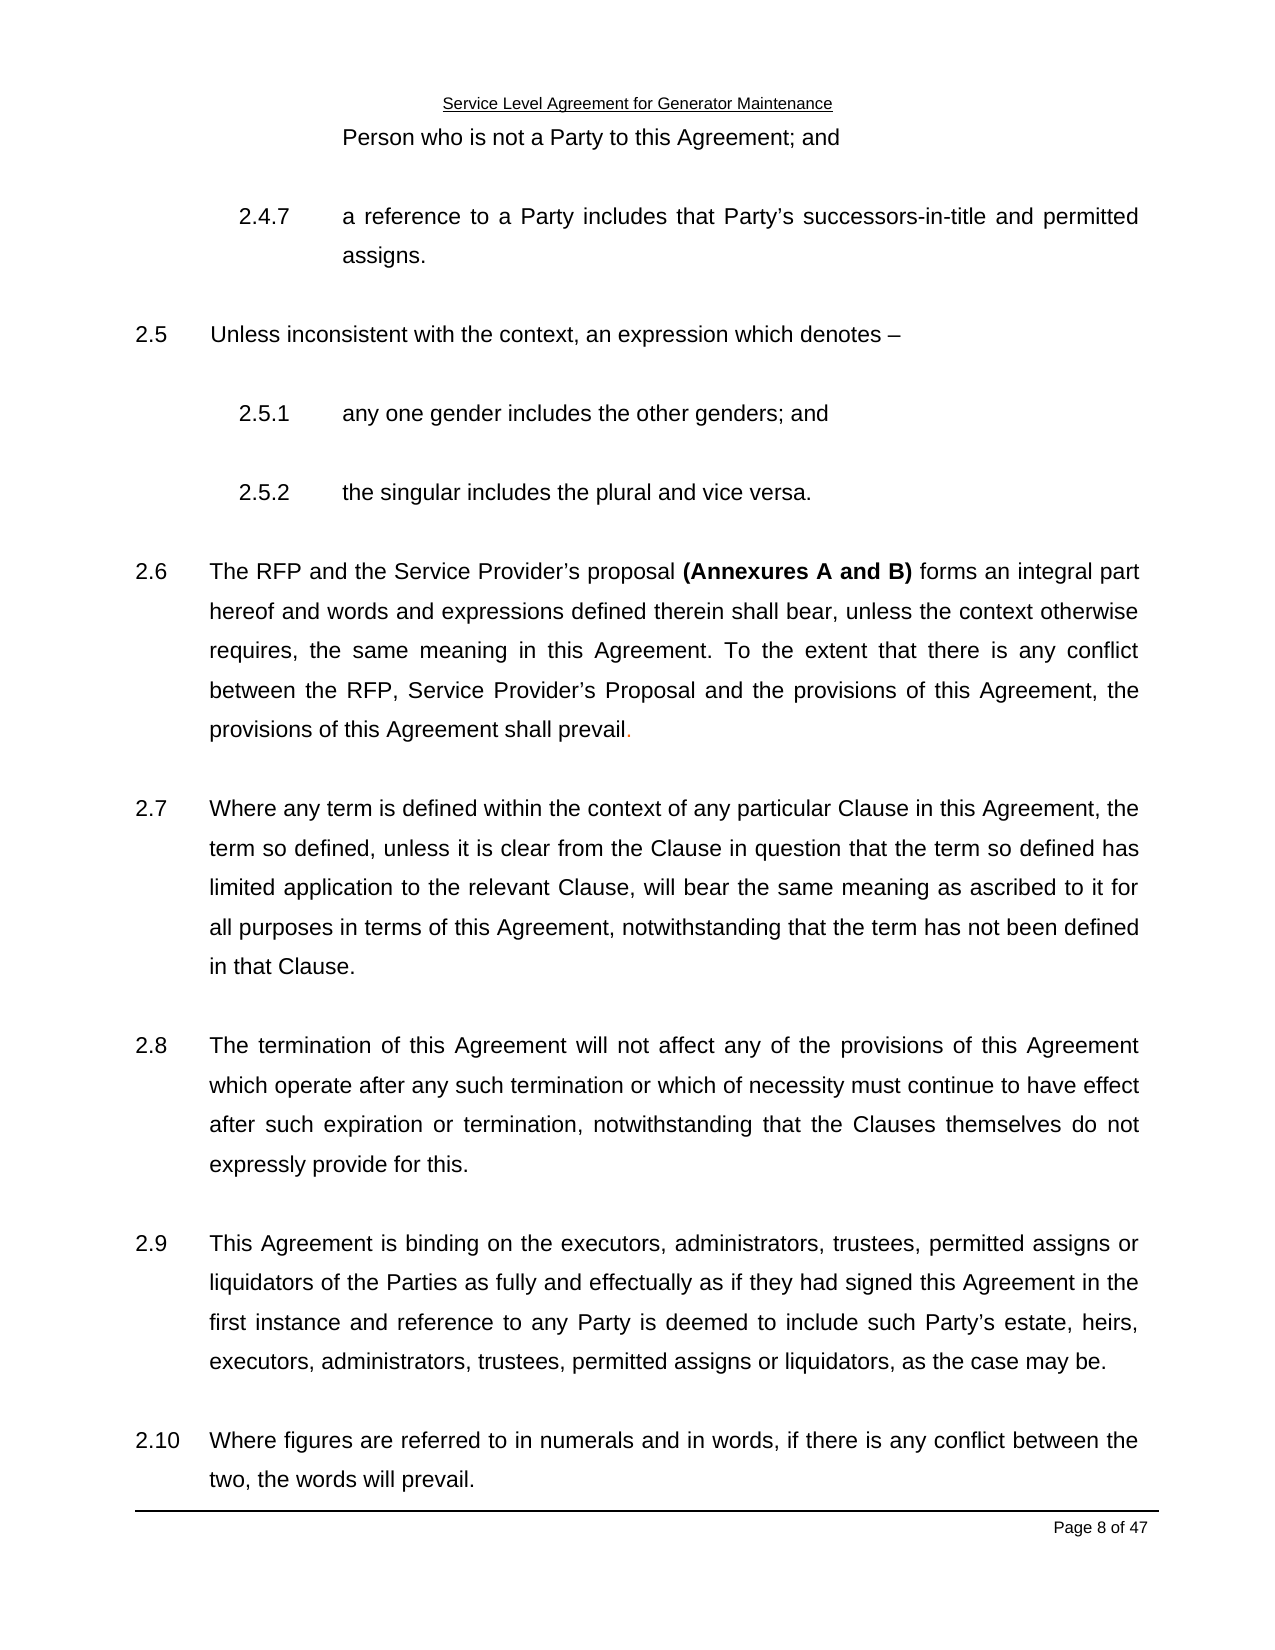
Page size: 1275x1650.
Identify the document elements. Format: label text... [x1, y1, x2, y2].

subtitle Unless inconsistent with the context, an expression which denotes – [135, 321, 1140, 348]
subtitle a reference to a Party includes that Party’s successors-in-title and permitted assigns. [239, 203, 1140, 269]
subtitle Where any term is defined within the context of any particular Clause in this Agreement, the term so defined, unless it is clear from the Clause in question that the term so defined has limited application to the relevant Clause, will bear the same meaning as ascribed to it for all purposes in terms of this Agreement, notwithstanding that the term has not been defined in that Clause. [135, 795, 1140, 979]
subtitle The termination of this Agreement will not affect any of the provisions of this Agreement which operate after any such termination or which of necessity must continue to have effect after such expiration or termination, notwithstanding that the Clauses themselves do not expressly provide for this. [135, 1032, 1140, 1177]
subtitle the singular includes the plural and vice versa. [239, 479, 1140, 506]
subtitle The RFP and the Service Provider’s proposal (Annexures A and B) forms an integral part hereof and words and expressions defined therein shall bear, unless the context otherwise requires, the same meaning in this Agreement. To the extent that there is any conflict between the RFP, Service Provider’s Proposal and the provisions of this Agreement, the provisions of this Agreement shall prevail. [135, 558, 1140, 743]
subtitle Where figures are referred to in numerals and in words, if there is any conflict between the two, the words will prevail. [135, 1427, 1140, 1493]
subtitle This Agreement is binding on the executors, administrators, trustees, permitted assigns or liquidators of the Parties as fully and effectually as if they had signed this Agreement in the first instance and reference to any Party is deemed to include such Party’s estate, heirs, executors, administrators, trustees, permitted assigns or liquidators, as the case may be. [135, 1229, 1140, 1374]
subtitle any one gender includes the other genders; and [239, 400, 1140, 427]
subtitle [239, 124, 1140, 150]
